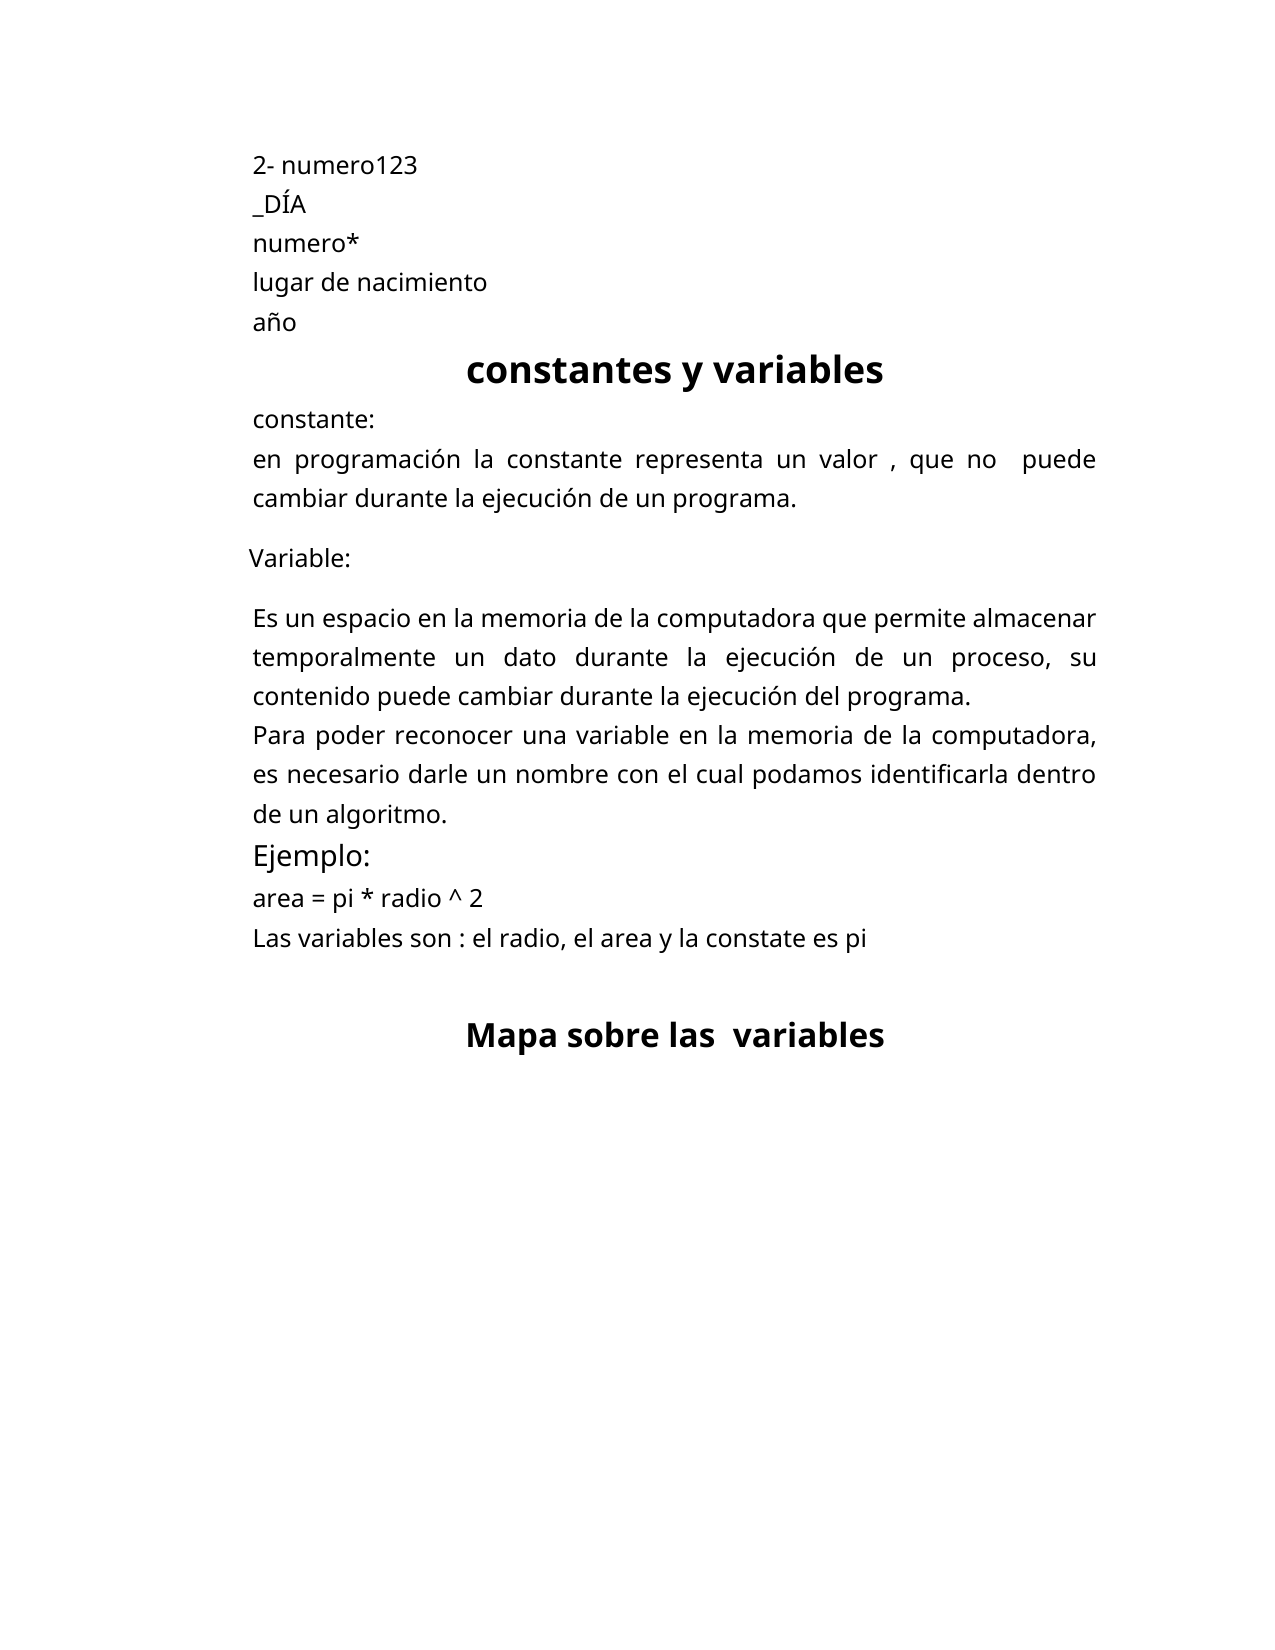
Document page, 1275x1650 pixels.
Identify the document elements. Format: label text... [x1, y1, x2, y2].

list _DÍA [252, 187, 1098, 221]
list en programación la constante representa un valor , que no puede cambiar durante la ejecución de un programa. [252, 441, 1098, 514]
list Mapa sobre las variables [252, 1012, 1098, 1057]
list Para poder reconocer una variable en la memoria de la computadora, es necesario darle un nombre con el cual podamos identificarla dentro de un algoritmo. [252, 718, 1098, 830]
list Las variables son : el radio, el area y la constate es pi [252, 920, 1098, 954]
list area = pi * radio ^ 2 [252, 881, 1098, 915]
list numero* [252, 226, 1098, 260]
list Ejemplo: [252, 835, 1098, 875]
list constante: [252, 402, 1098, 436]
list año [252, 304, 1098, 338]
text Variable: [177, 540, 1098, 574]
list Es un espacio en la memoria de la computadora que permite almacenar temporalmente un dato durante la ejecución de un proceso, su contenido puede cambiar durante la ejecución del programa. [252, 600, 1098, 713]
list lugar de nacimiento [252, 265, 1098, 299]
list constantes y variables [252, 343, 1098, 394]
list 2- numero123 [252, 148, 1098, 182]
